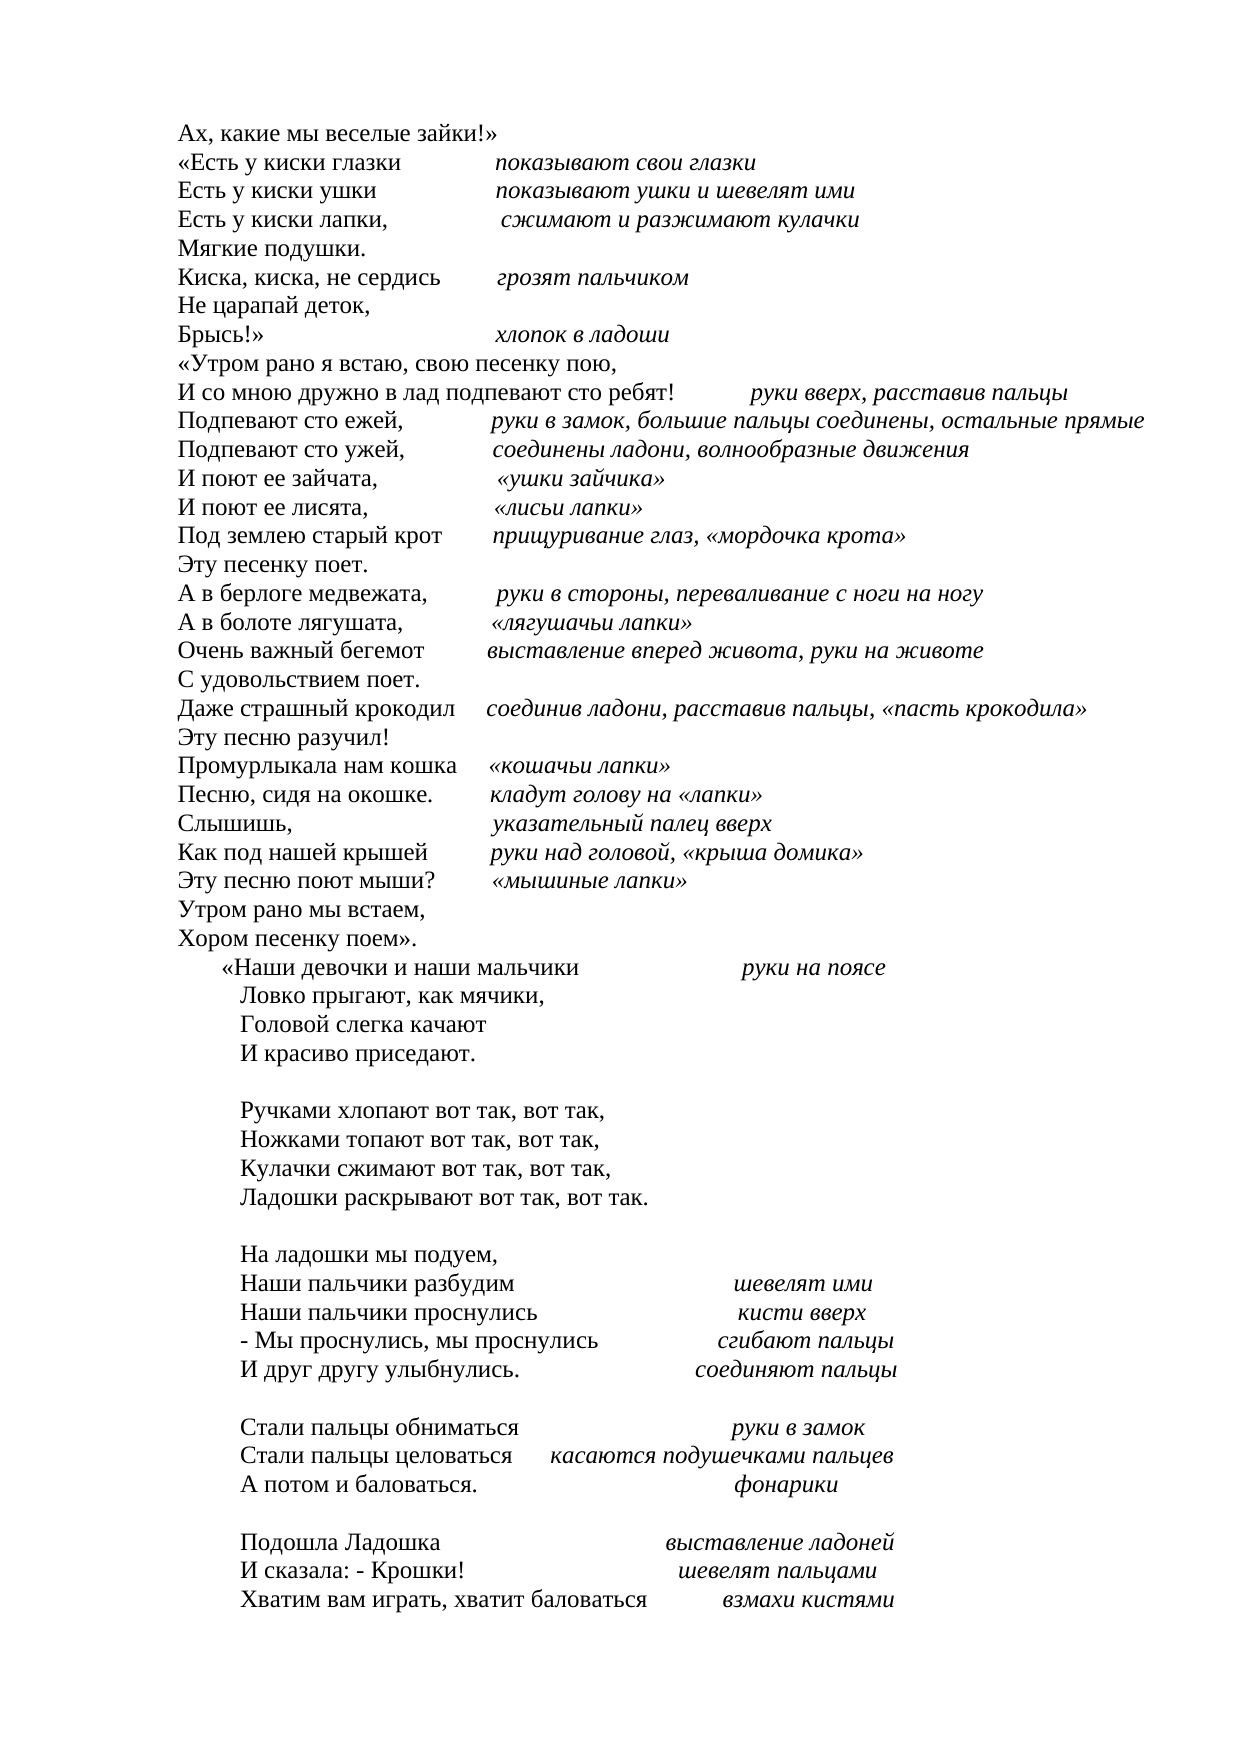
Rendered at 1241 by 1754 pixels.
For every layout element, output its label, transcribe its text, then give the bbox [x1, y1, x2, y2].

text Ножками топают вот так, вот так, [177, 1124, 1152, 1153]
text Есть у киски ушки показывают ушки и шевелят ими [177, 176, 1152, 204]
text Ловко прыгают, как мячики, [177, 981, 1152, 1009]
text Стали пальцы обниматься руки в замок [177, 1412, 1152, 1441]
text А в болоте лягушата, «лягушачьи лапки» [177, 607, 1152, 636]
text Эту песню разучил! [177, 722, 1152, 751]
text И со мною дружно в лад подпевают сто ребят! руки вверх, расставив пальцы [177, 377, 1152, 406]
text «Есть у киски глазки показывают свои глазки [177, 147, 1152, 176]
text Не царапай деток, [177, 291, 1152, 319]
text Подошла Ладошка выставление ладоней [177, 1527, 1152, 1556]
text И поют ее зайчата, «ушки зайчика» [177, 463, 1152, 492]
text Кулачки сжимают вот так, вот так, [177, 1153, 1152, 1182]
text Мягкие подушки. [177, 233, 1152, 262]
text Утром рано мы встаем, [177, 894, 1152, 923]
text Эту песенку поет. [177, 549, 1152, 578]
text Слышишь, указательный палец вверх [177, 808, 1152, 837]
text Как под нашей крышей руки над головой, «крыша домика» [177, 837, 1152, 866]
text Хором песенку поем». [177, 923, 1152, 952]
text «Наши девочки и наши мальчики руки на поясе [177, 952, 1152, 981]
text А потом и баловаться. фонарики [177, 1469, 1152, 1498]
text И друг другу улыбнулись. соединяют пальцы [177, 1354, 1152, 1383]
text Промурлыкала нам кошка «кошачьи лапки» [177, 751, 1152, 779]
text - Мы проснулись, мы проснулись сгибают пальцы [177, 1326, 1152, 1354]
text Подпевают сто ужей, соединены ладони, волнообразные движения [177, 434, 1152, 463]
text Ручками хлопают вот так, вот так, [177, 1096, 1152, 1124]
text А в берлоге медвежата, руки в стороны, переваливание с ноги на ногу [177, 578, 1152, 607]
text Наши пальчики проснулись кисти вверх [177, 1297, 1152, 1326]
text Брысь!» хлопок в ладоши [177, 319, 1152, 348]
text Есть у киски лапки, сжимают и разжимают кулачки [177, 204, 1152, 233]
text Под землею старый крот прищуривание глаз, «мордочка крота» [177, 521, 1152, 549]
text Стали пальцы целоваться касаются подушечками пальцев [177, 1441, 1152, 1469]
text Эту песню поют мыши? «мышиные лапки» [177, 866, 1152, 894]
text Киска, киска, не сердись грозят пальчиком [177, 262, 1152, 291]
text С удовольствием поет. [177, 664, 1152, 693]
text И сказала: - Крошки! шевелят пальцами [177, 1556, 1152, 1584]
text И поют ее лисята, «лисьи лапки» [177, 492, 1152, 521]
text Песню, сидя на окошке. кладут голову на «лапки» [177, 779, 1152, 808]
text Ладошки раскрывают вот так, вот так. [177, 1182, 1152, 1211]
text «Утром рано я встаю, свою песенку пою, [177, 348, 1152, 377]
text И красиво приседают. [177, 1038, 1152, 1067]
text Ах, какие мы веселые зайки!» [177, 118, 1152, 147]
text Хватим вам играть, хватит баловаться взмахи кистями [177, 1584, 1152, 1613]
text Подпевают сто ежей, руки в замок, большие пальцы соединены, остальные прямые [177, 406, 1152, 434]
text Очень важный бегемот выставление вперед живота, руки на животе [177, 636, 1152, 664]
text Головой слегка качают [177, 1009, 1152, 1038]
text Даже страшный крокодил соединив ладони, расставив пальцы, «пасть крокодила» [177, 693, 1152, 722]
text Наши пальчики разбудим шевелят ими [177, 1268, 1152, 1297]
text На ладошки мы подуем, [177, 1239, 1152, 1268]
